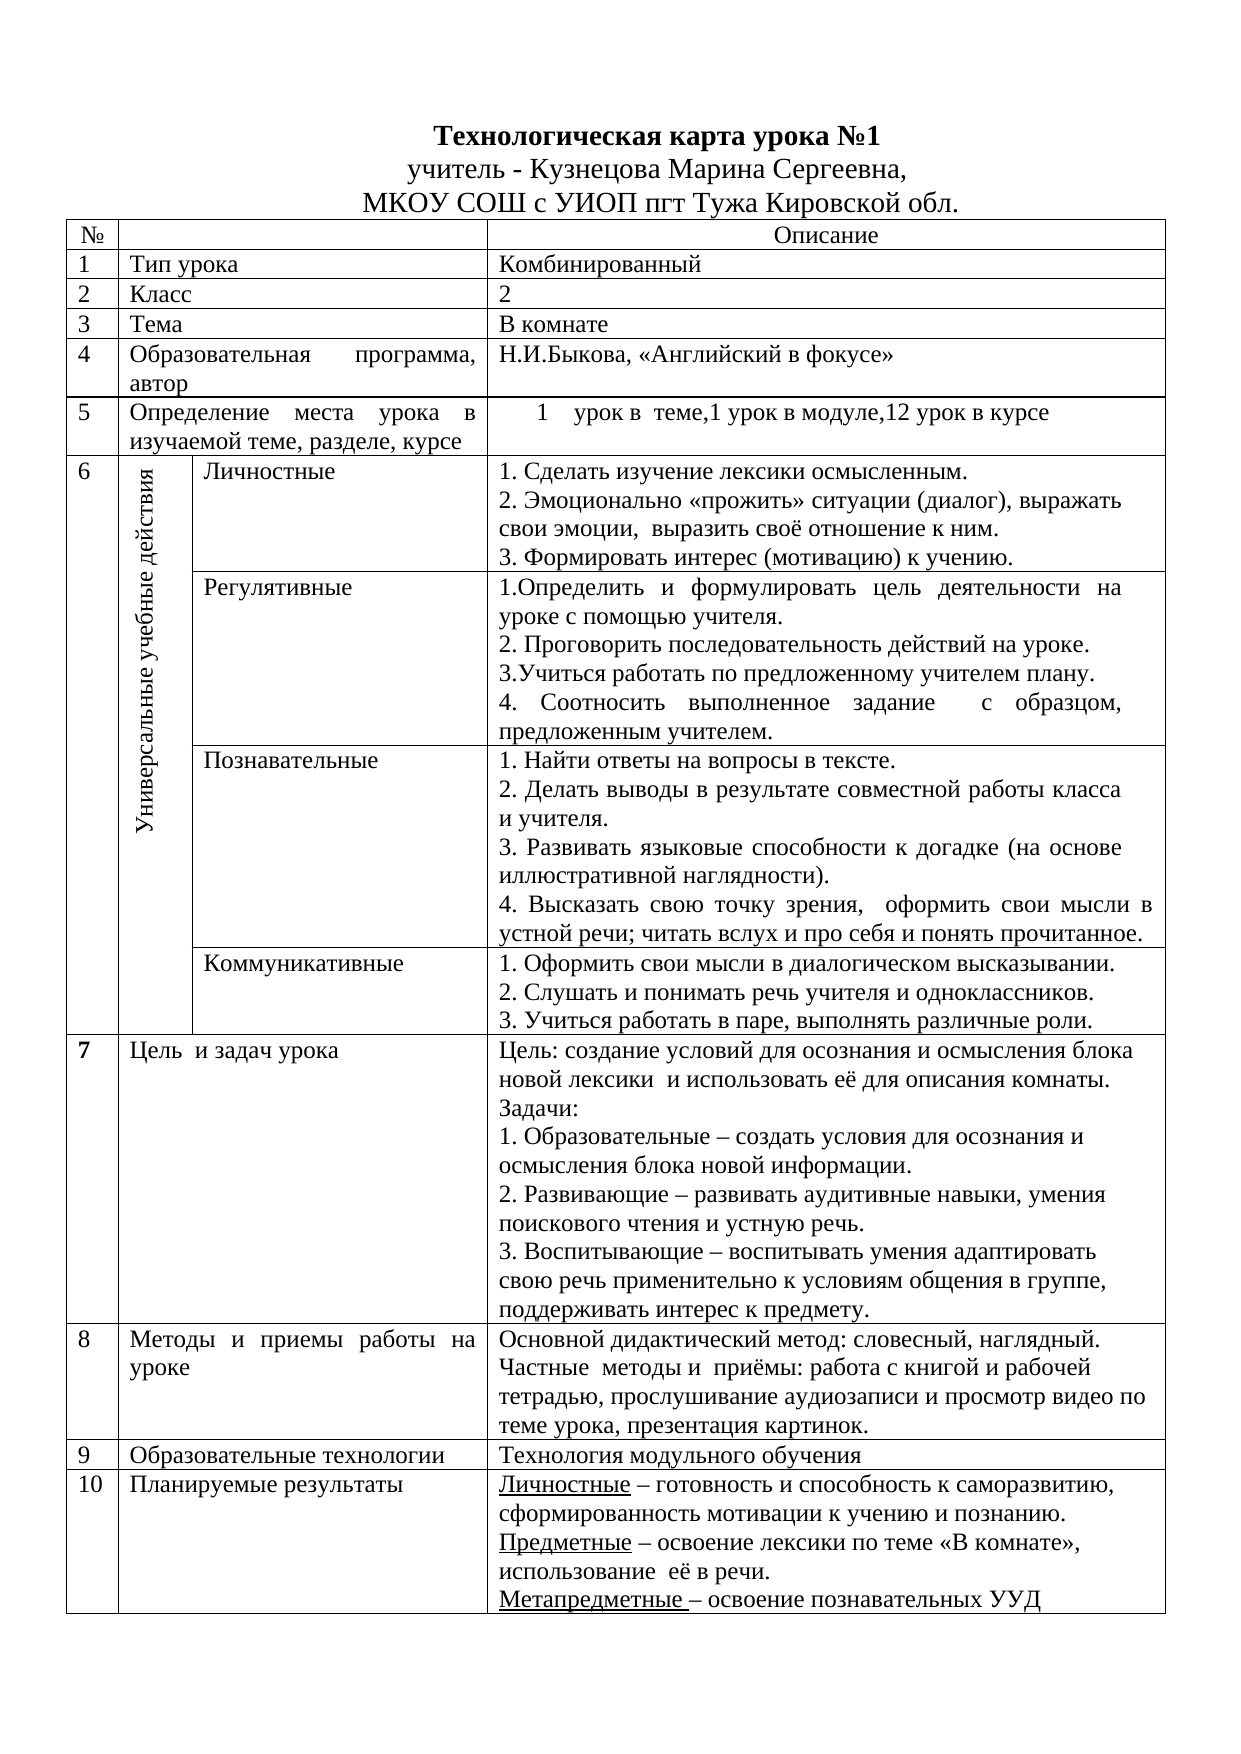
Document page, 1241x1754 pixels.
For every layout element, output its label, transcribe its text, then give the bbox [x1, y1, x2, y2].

table_cell 8 [67, 1324, 118, 1439]
table_cell 6 [67, 456, 118, 1034]
table_cell Класс [119, 279, 487, 308]
table_cell 1. Оформить свои мысли в диалогическом высказывании. 2. Слушать и понимать речь учителя и одноклассников. 3. Учиться работать в паре, выполнять различные роли. [488, 948, 1165, 1034]
table_cell 2 [488, 279, 1165, 308]
table_cell Тема [119, 309, 487, 338]
table_cell Технология модульного обучения [488, 1440, 1165, 1468]
table_cell Цель и задач урока [119, 1035, 487, 1323]
table_cell 1. Найти ответы на вопросы в тексте. 2. Делать выводы в результате совместной работы класса и учителя. 3. Развивать языковые способности к догадке (на основе иллюстративной наглядности). 4. Высказать свою точку зрения, оформить свои мысли в устной речи; читать вслух и про себя и понять прочитанное. [488, 746, 1165, 947]
table_cell 4 [67, 339, 118, 396]
table_header № [67, 220, 118, 248]
table_cell Планируемые результаты [119, 1470, 487, 1613]
table_cell 1 [67, 250, 118, 278]
table_cell 1. Сделать изучение лексики осмысленным. 2. Эмоционально «прожить» ситуации (диалог), выражать свои эмоции, выразить своё отношение к ним. 3. Формировать интерес (мотивацию) к учению. [488, 456, 1165, 571]
table_cell урок в теме,1 урок в модуле,12 урок в курсе [488, 398, 1165, 455]
text МКОУ СОШ с УИОП пгт Тужа Кировской обл. [89, 185, 1152, 219]
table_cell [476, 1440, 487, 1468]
table_cell Определение места урока в изучаемой теме, разделе, курсе [119, 398, 487, 455]
table_cell 10 [67, 1470, 118, 1613]
table_cell 7 [67, 1035, 118, 1323]
table_cell 3 [67, 309, 118, 338]
table_cell Образовательная программа, автор [119, 339, 487, 396]
table_cell Универсальные учебные действия [119, 456, 192, 1034]
table_cell Цель: создание условий для осознания и осмысления блока новой лексики и использовать её для описания комнаты. Задачи: 1. Образовательные – создать условия для осознания и осмысления блока новой информации. 2. Развивающие – развивать аудитивные навыки, умения поискового чтения и устную речь. 3. Воспитывающие – воспитывать умения адаптировать свою речь применительно к условиям общения в группе, поддерживать интерес к предмету. [488, 1035, 1165, 1323]
table_cell 5 [67, 398, 118, 455]
table_cell В комнате [488, 309, 1165, 338]
table_cell Основной дидактический метод: словесный, наглядный. Частные методы и приёмы: работа с книгой и рабочей тетрадью, прослушивание аудиозаписи и просмотр видео по теме урока, презентация картинок. [488, 1324, 1165, 1439]
text учитель - Кузнецова Марина Сергеевна, [89, 152, 1152, 185]
text Технологическая карта урока №1 [89, 118, 1152, 152]
table_cell Познавательные [193, 746, 487, 947]
table_cell Тип урока [119, 250, 487, 278]
table_cell Регулятивные [193, 572, 487, 744]
table_cell 2 [67, 279, 118, 308]
table_header Описание [488, 220, 1165, 248]
table_cell Коммуникативные [193, 948, 487, 1034]
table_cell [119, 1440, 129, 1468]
table_cell 1.Определить и формулировать цель деятельности на уроке с помощью учителя. 2. Проговорить последовательность действий на уроке. 3.Учиться работать по предложенному учителем плану. 4. Соотносить выполненное задание с образцом, предложенным учителем. [488, 572, 1165, 744]
table_cell Комбинированный [488, 250, 1165, 278]
table_cell Н.И.Быкова, «Английский в фокусе» [488, 339, 1165, 396]
table_cell Методы и приемы работы на уроке [119, 1324, 487, 1439]
table_header [119, 220, 487, 248]
table_cell 9 [67, 1440, 118, 1468]
table_cell Личностные – готовность и способность к саморазвитию, сформированность мотивации к учению и познанию. Предметные – освоение лексики по теме «В комнате», использование её в речи. Метапредметные – освоение познавательных УУД [488, 1470, 1165, 1613]
table_cell Личностные [193, 456, 487, 571]
